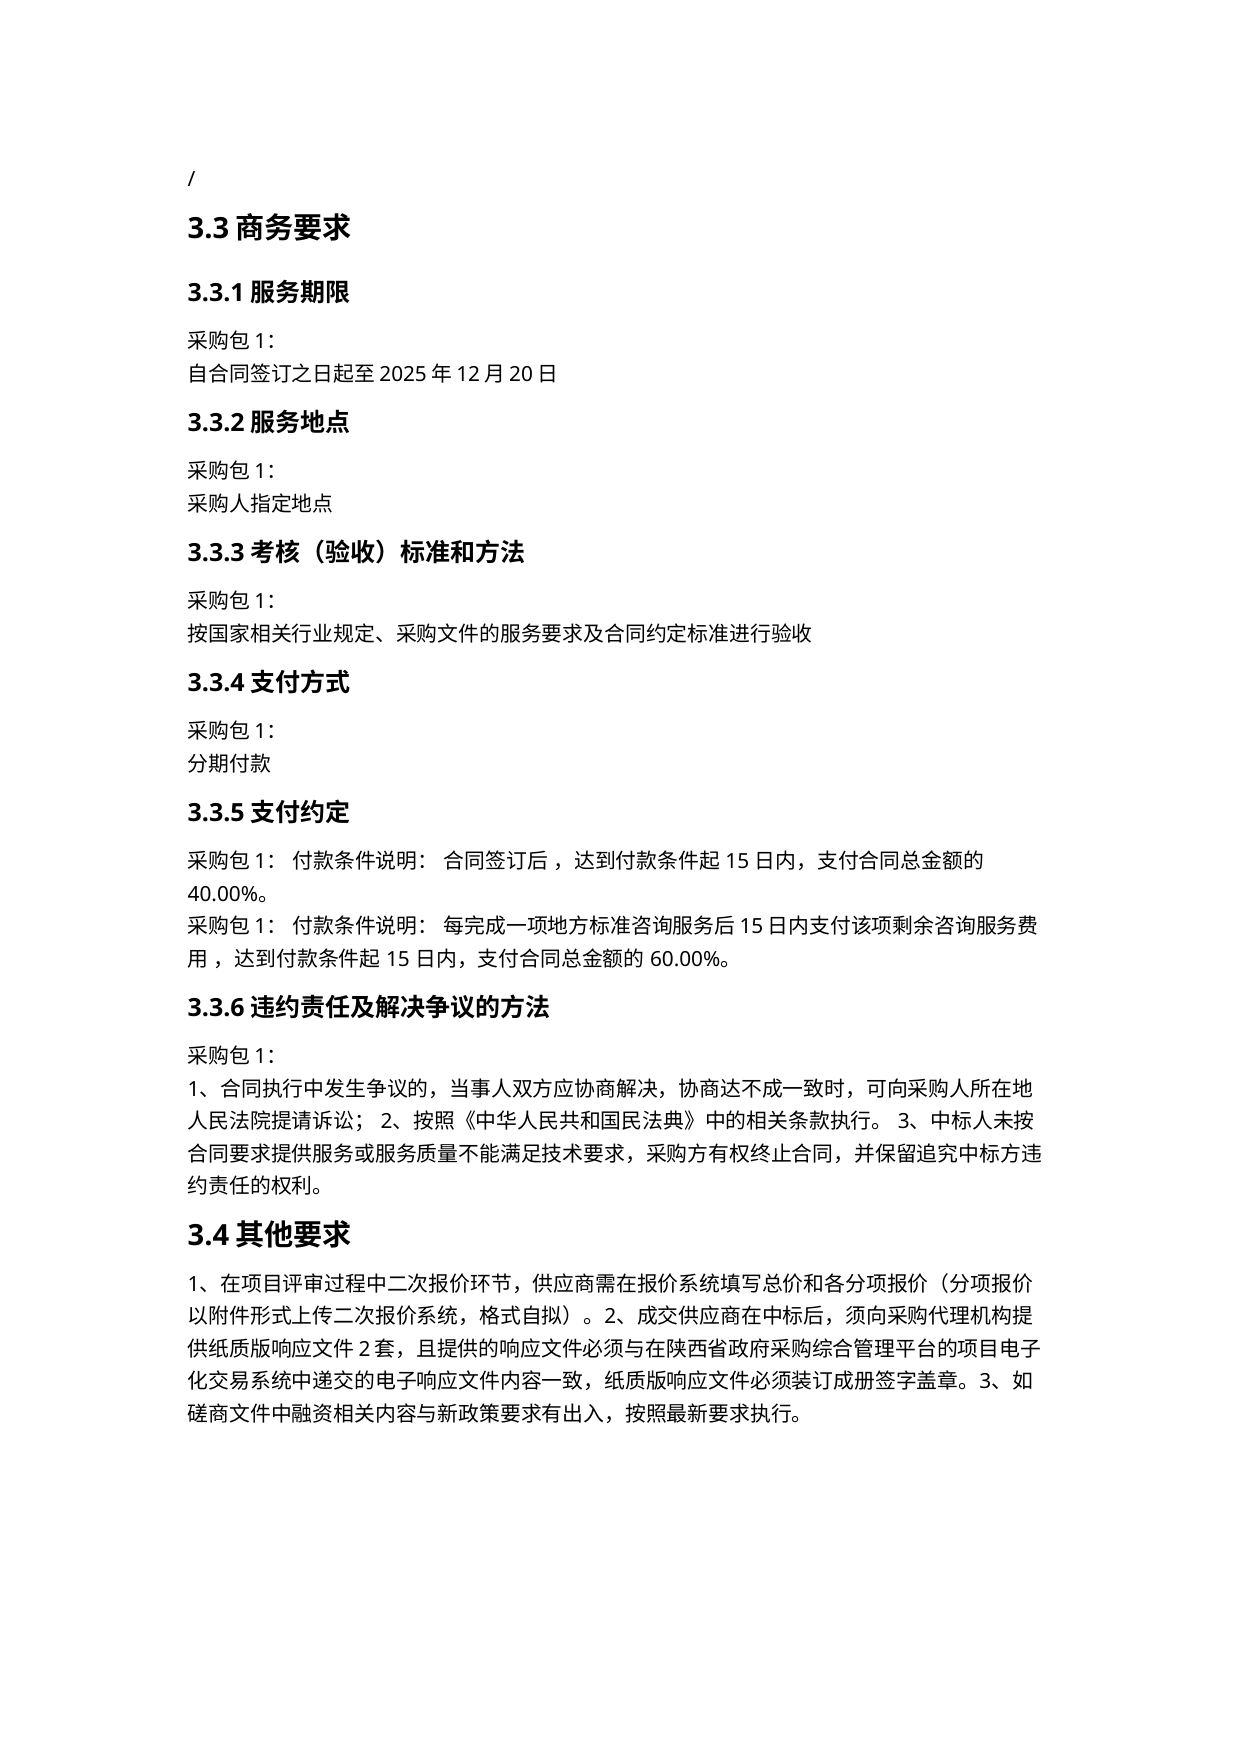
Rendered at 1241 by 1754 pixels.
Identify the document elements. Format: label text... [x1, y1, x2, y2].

text 1、合同执行中发生争议的，当事人双方应协商解决，协商达不成一致时，可向采购人所在地人民法院提请诉讼； 2、按照《中华人民共和国民法典》中的相关条款执行。 3、中标人未按合同要求提供服务或服务质量不能满足技术要求，采购方有权终止合同，并保留追究中标方违约责任的权利。 [187, 1072, 1053, 1202]
text 采购人指定地点 [187, 487, 1053, 519]
text 采购包1： [187, 454, 1053, 487]
text 1、在项目评审过程中二次报价环节，供应商需在报价系统填写总价和各分项报价（分项报价以附件形式上传二次报价系统，格式自拟）。2、成交供应商在中标后，须向采购代理机构提供纸质版响应文件2套，且提供的响应文件必须与在陕西省政府采购综合管理平台的项目电子化交易系统中递交的电子响应文件内容一致，纸质版响应文件必须装订成册签字盖章。3、如磋商文件中融资相关内容与新政策要求有出入，按照最新要求执行。 [187, 1267, 1053, 1429]
text 3.4其他要求 [187, 1202, 1053, 1267]
text 采购包1： 付款条件说明： 每完成一项地方标准咨询服务后15日内支付该项剩余咨询服务费用 ，达到付款条件起 15 日内，支付合同总金额的 60.00%。 [187, 909, 1053, 974]
text 3.3.6违约责任及解决争议的方法 [187, 974, 1053, 1039]
text 自合同签订之日起至2025年12月20日 [187, 357, 1053, 389]
text 采购包1： [187, 714, 1053, 747]
text 采购包1： 付款条件说明： 合同签订后 ，达到付款条件起 15 日内，支付合同总金额的 40.00%。 [187, 844, 1053, 909]
text 采购包1： [187, 324, 1053, 357]
text 3.3.3考核（验收）标准和方法 [187, 519, 1053, 584]
text 3.3商务要求 [187, 194, 1053, 259]
text / [187, 162, 1053, 194]
text 3.3.1服务期限 [187, 259, 1053, 324]
text 3.3.5支付约定 [187, 779, 1053, 844]
text 分期付款 [187, 747, 1053, 779]
text 3.3.2服务地点 [187, 389, 1053, 454]
text 采购包1： [187, 1039, 1053, 1072]
text 按国家相关行业规定、采购文件的服务要求及合同约定标准进行验收 [187, 617, 1053, 649]
text 采购包1： [187, 584, 1053, 617]
text 3.3.4支付方式 [187, 649, 1053, 714]
